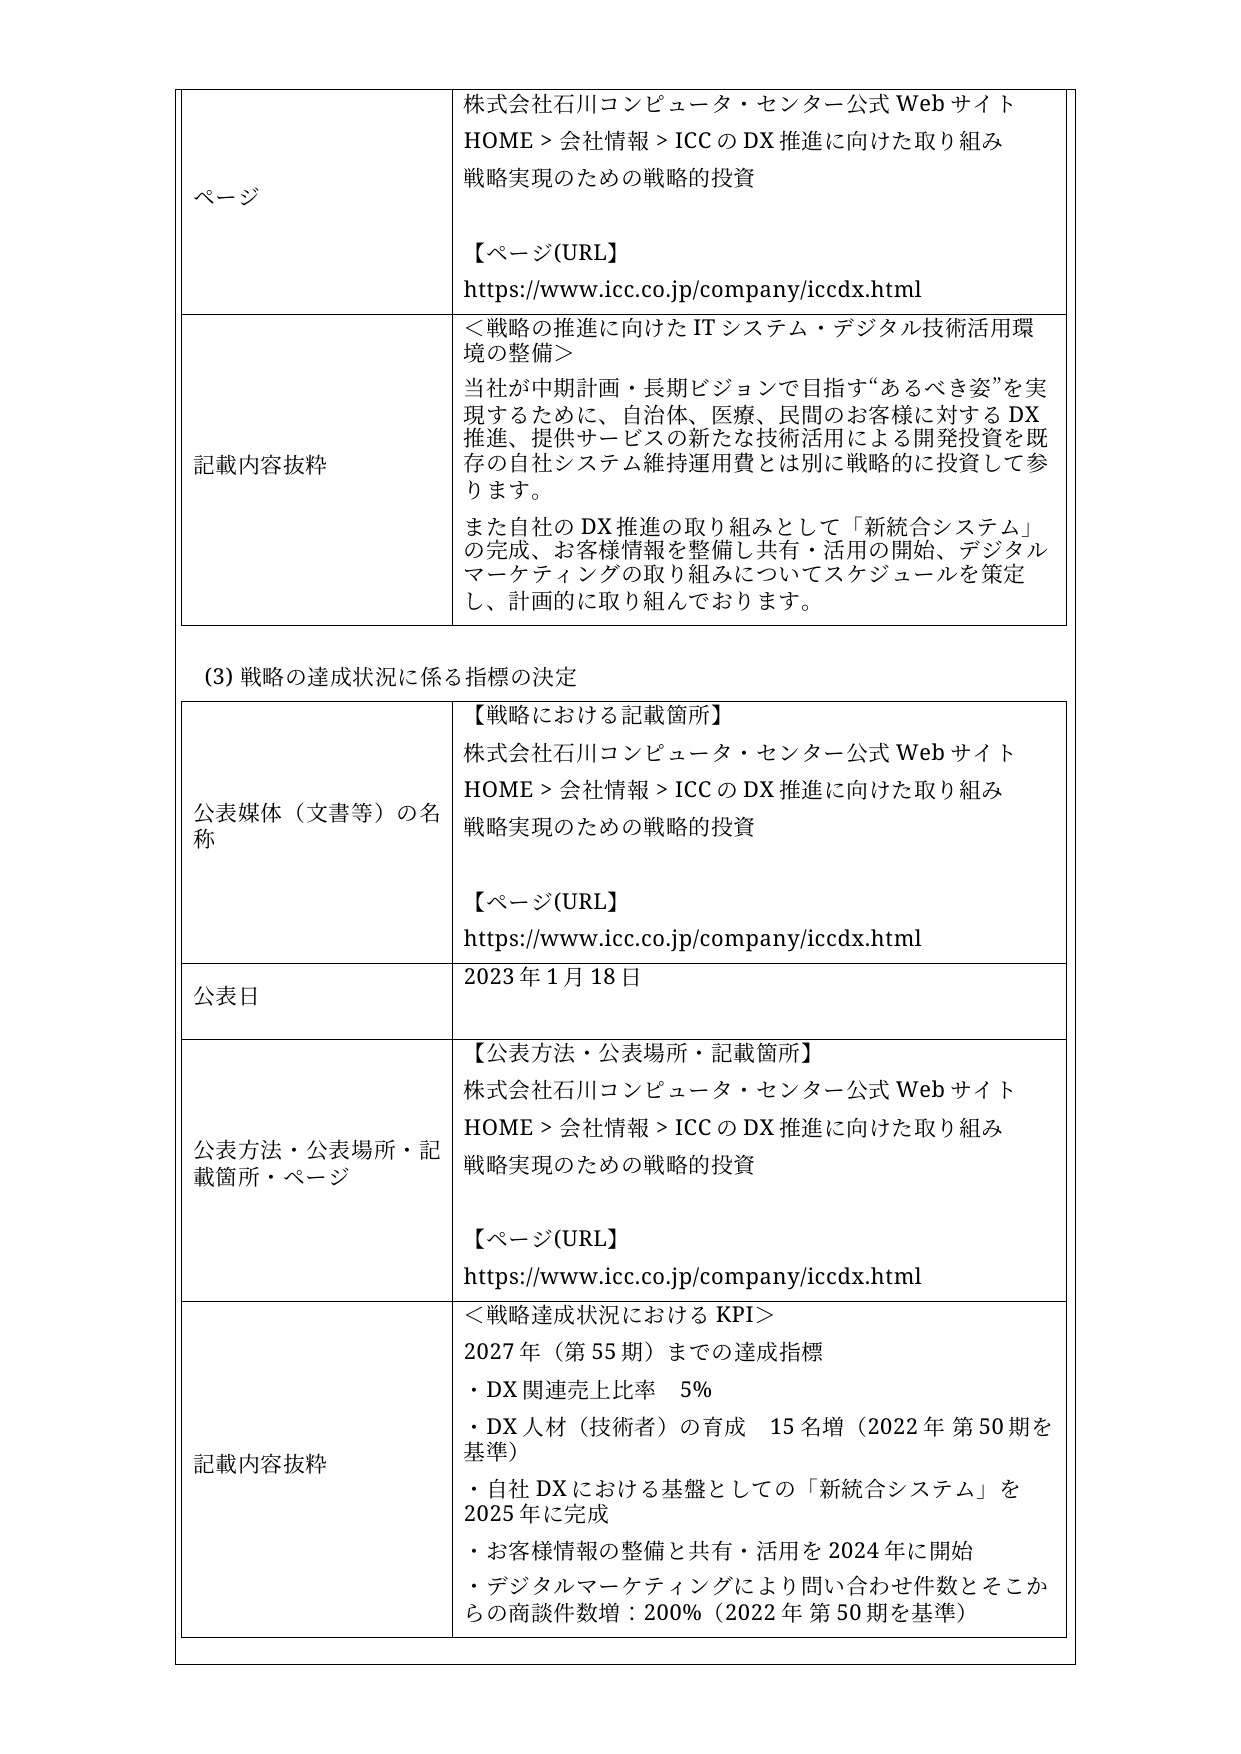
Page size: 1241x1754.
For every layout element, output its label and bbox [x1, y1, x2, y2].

table_cell [176, 90, 1075, 1664]
